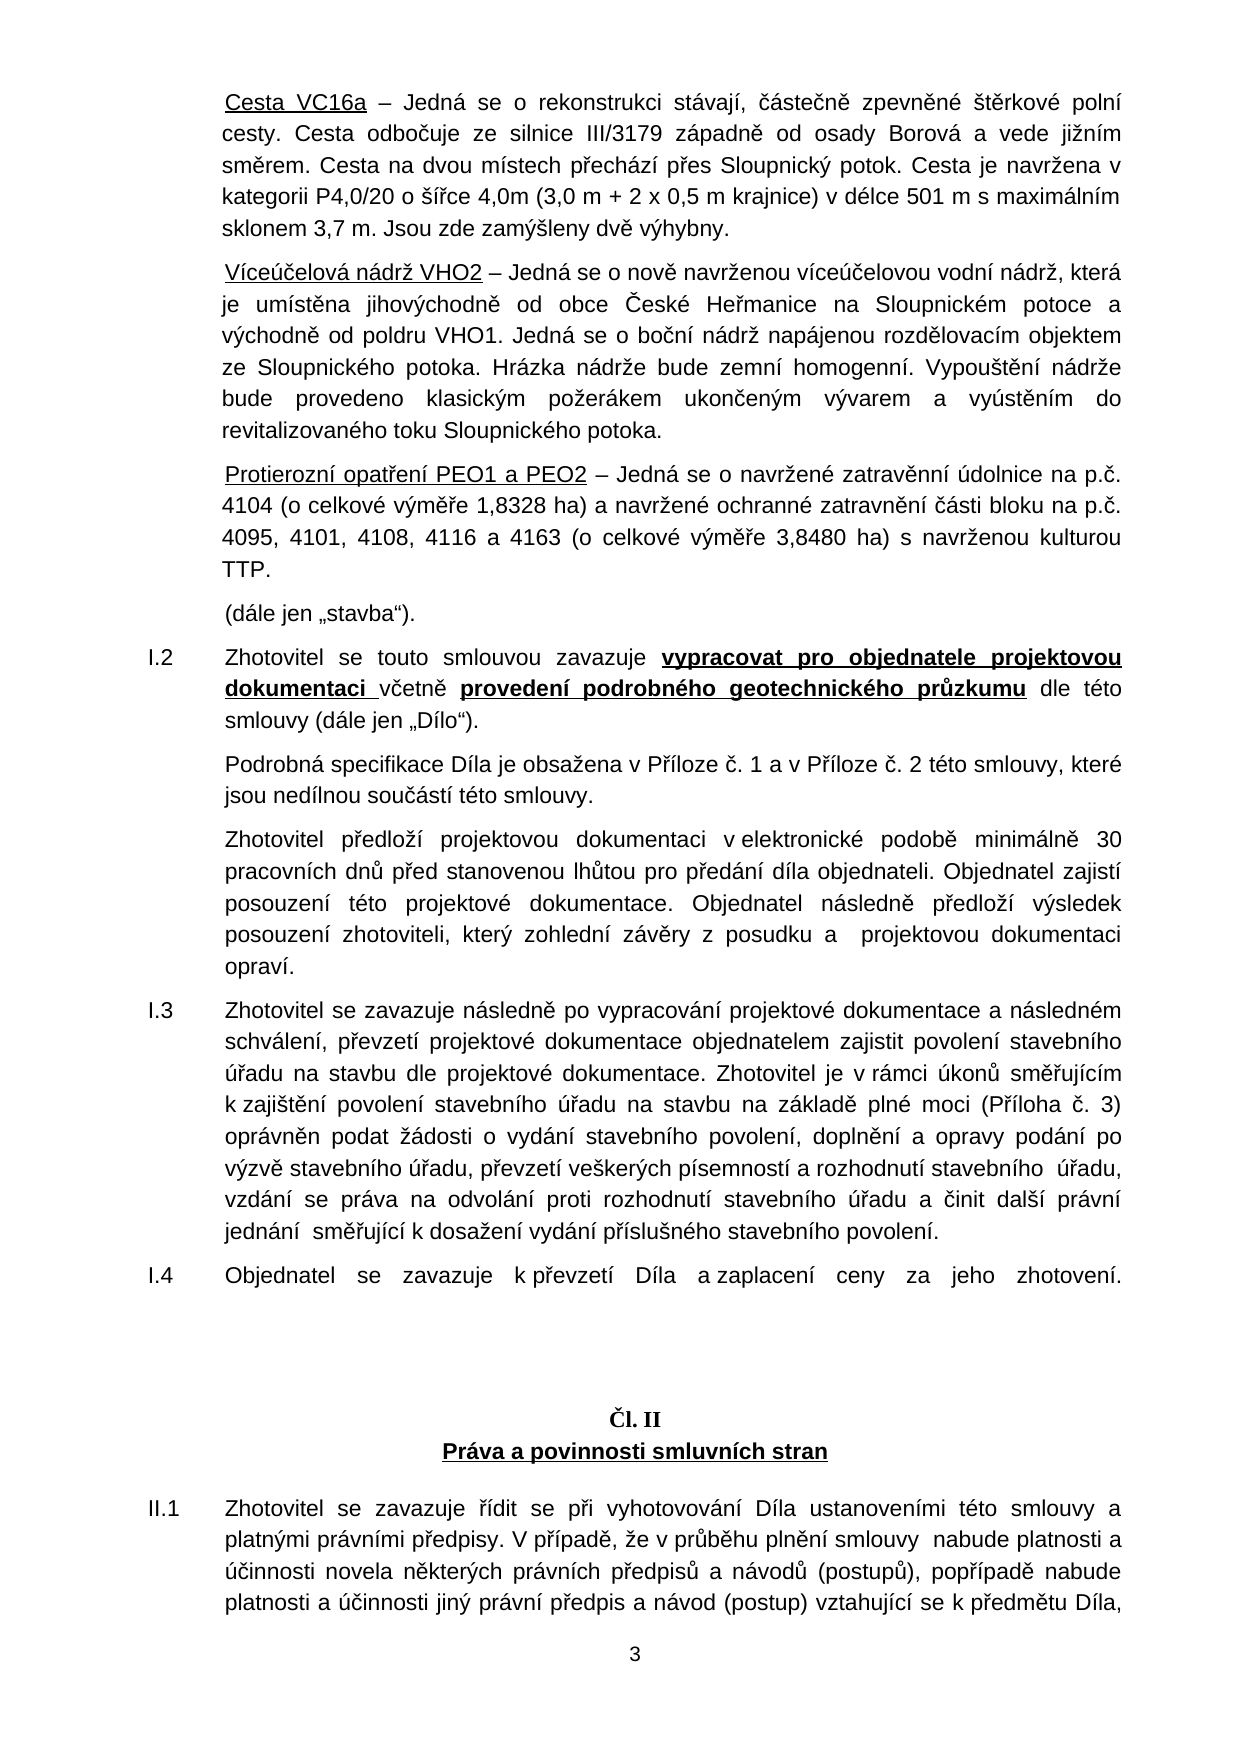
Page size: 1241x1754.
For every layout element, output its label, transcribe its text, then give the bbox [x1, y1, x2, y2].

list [148, 1495, 1122, 1616]
list (dále jen „stavba“). [224, 599, 1122, 626]
text Práva a povinnosti smluvních stran [148, 1406, 1122, 1464]
list Víceúčelová nádrž VHO2 – Jedná se o nově navrženou víceúčelovou vodní nádrž, která je umístěna jihovýchodně od obce České Heřmanice na Sloupnickém potoce a východně od poldru VHO1. Jedná se o boční nádrž napájenou rozdělovacím objektem ze Sloupnického potoka. Hrázka nádrže bude zemní homogenní. Vypouštění nádrže bude provedeno klasickým požerákem ukončeným vývarem a vyústěním do revitalizovaného toku Sloupnického potoka. [222, 259, 1122, 443]
list Podrobná specifikace Díla je obsažena v Příloze č. 1 a v Příloze č. 2 této smlouvy, které jsou nedílnou součástí této smlouvy. [224, 751, 1122, 809]
list Zhotovitel se touto smlouvou zavazuje vypracovat pro objednatele projektovou dokumentaci včetně provedení podrobného geotechnického průzkumu dle této smlouvy (dále jen „Dílo“). [148, 644, 1122, 733]
list Zhotovitel předloží projektovou dokumentaci v elektronické podobě minimálně 30 pracovních dnů před stanovenou lhůtou pro předání díla objednateli. Objednatel zajistí posouzení této projektové dokumentace. Objednatel následně předloží výsledek posouzení zhotoviteli, který zohlední závěry z posudku a projektovou dokumentaci opraví. [224, 826, 1122, 979]
list Cesta VC16a – Jedná se o rekonstrukci stávají, částečně zpevněné štěrkové polní cesty. Cesta odbočuje ze silnice III/3179 západně od osady Borová a vede jižním směrem. Cesta na dvou místech přechází přes Sloupnický potok. Cesta je navržena v kategorii P4,0/20 o šířce 4,0m (3,0 m + 2 x 0,5 m krajnice) v délce 501 m s maximálním sklonem 3,7 m. Jsou zde zamýšleny dvě výhybny. [222, 89, 1122, 241]
list Zhotovitel se zavazuje následně po vypracování projektové dokumentace a následném schválení, převzetí projektové dokumentace objednatelem zajistit povolení stavebního úřadu na stavbu dle projektové dokumentace. Zhotovitel je v rámci úkonů směřujícím k zajištění povolení stavebního úřadu na stavbu na základě plné moci (Příloha č. 3) oprávněn podat žádosti o vydání stavebního povolení, doplnění a opravy podání po výzvě stavebního úřadu, převzetí veškerých písemností a rozhodnutí stavebního úřadu, vzdání se práva na odvolání proti rozhodnutí stavebního úřadu a činit další právní jednání směřující k dosažení vydání příslušného stavebního povolení. [148, 997, 1122, 1244]
list Protierozní opatření PEO1 a PEO2 – Jedná se o navržené zatravěnní údolnice na p.č. 4104 (o celkové výměře 1,8328 ha) a navržené ochranné zatravnění části bloku na p.č. 4095, 4101, 4108, 4116 a 4163 (o celkové výměře 3,8480 ha) s navrženou kulturou TTP. [222, 461, 1122, 582]
list Objednatel se zavazuje k převzetí Díla a zaplacení ceny za jeho zhotovení. [148, 1262, 1122, 1351]
